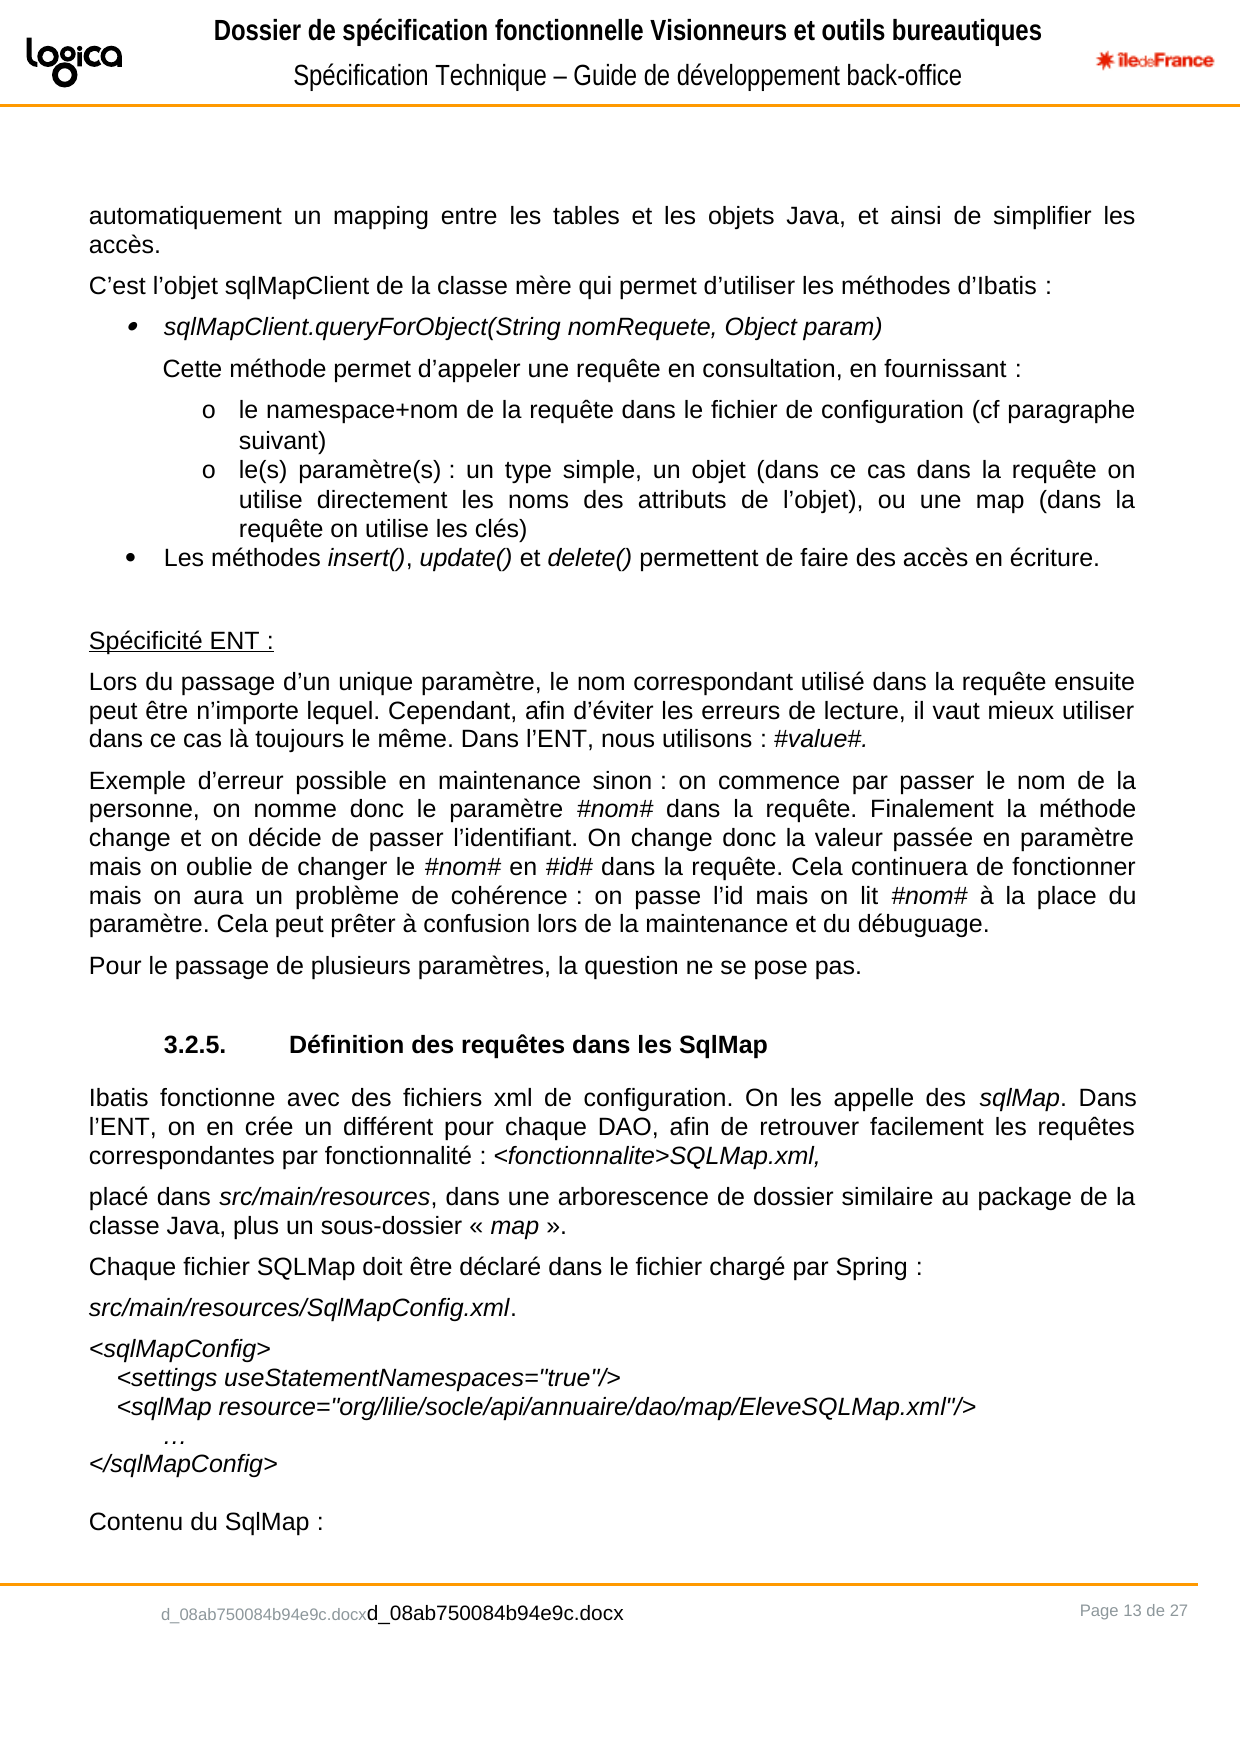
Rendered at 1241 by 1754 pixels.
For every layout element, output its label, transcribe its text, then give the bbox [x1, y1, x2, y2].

text </sqlMapConfig> [89, 1449, 1137, 1478]
text <sqlMap resource="org/lilie/socle/api/annuaire/dao/map/EleveSQLMap.xml"/> [89, 1392, 1137, 1421]
text Spécificité ENT : [89, 626, 1137, 654]
text … [89, 1421, 1137, 1449]
text C’est l’objet sqlMapClient de la classe mère qui permet d’utiliser les méthodes d’Ibatis : [89, 271, 1137, 300]
text <sqlMapConfig> [89, 1334, 1137, 1363]
text Exemple d’erreur possible en maintenance sinon : on commence par passer le nom de la personne, on nomme donc le paramètre #nom# dans la requête. Finalement la méthode change et on décide de passer l’identifiant. On change donc la valeur passée en paramètre mais on oublie de changer le #nom# en #id# dans la requête. Cela continuera de fonctionner mais on aura un problème de cohérence : on passe l’id mais on lit #nom# à la place du paramètre. Cela peut prêter à confusion lors de la maintenance et du débuguage. [89, 766, 1137, 938]
text src/main/resources/SqlMapConfig.xml. [89, 1293, 1137, 1322]
list sqlMapClient.queryForObject(String nomRequete, Object param) [126, 312, 1137, 341]
list le namespace+nom de la requête dans le fichier de configuration (cf paragraphe suivant) [201, 395, 1137, 454]
text Pour le passage de plusieurs paramètres, la question ne se pose pas. [89, 951, 1137, 979]
text Lors du passage d’un unique paramètre, le nom correspondant utilisé dans la requête ensuite peut être n’importe lequel. Cependant, afin d’éviter les erreurs de lecture, il vaut mieux utiliser dans ce cas là toujours le même. Dans l’ENT, nous utilisons : #value#. [89, 667, 1137, 753]
text Cette méthode permet d’appeler une requête en consultation, en fournissant : [162, 354, 1137, 382]
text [89, 201, 1137, 258]
subtitle Définition des requêtes dans les SqlMap [164, 1033, 1137, 1058]
text <settings useStatementNamespaces="true"/> [89, 1363, 1137, 1392]
text placé dans src/main/resources, dans une arborescence de dossier similaire au package de la classe Java, plus un sous-dossier « map ». [89, 1182, 1137, 1239]
list le(s) paramètre(s) : un type simple, un objet (dans ce cas dans la requête on utilise directement les noms des attributs de l’objet), ou une map (dans la requête on utilise les clés) [201, 454, 1137, 543]
text Ibatis fonctionne avec des fichiers xml de configuration. On les appelle des sqlMap. Dans l’ENT, on en crée un différent pour chaque DAO, afin de retrouver facilement les requêtes correspondantes par fonctionnalité : <fonctionnalite>SQLMap.xml, [89, 1083, 1137, 1169]
text Chaque fichier SQLMap doit être déclaré dans le fichier chargé par Spring : [89, 1252, 1137, 1281]
text Contenu du SqlMap : [89, 1507, 1137, 1536]
list Les méthodes insert(), update() et delete() permettent de faire des accès en écriture. [126, 543, 1137, 572]
picture [1087, 40, 1224, 80]
